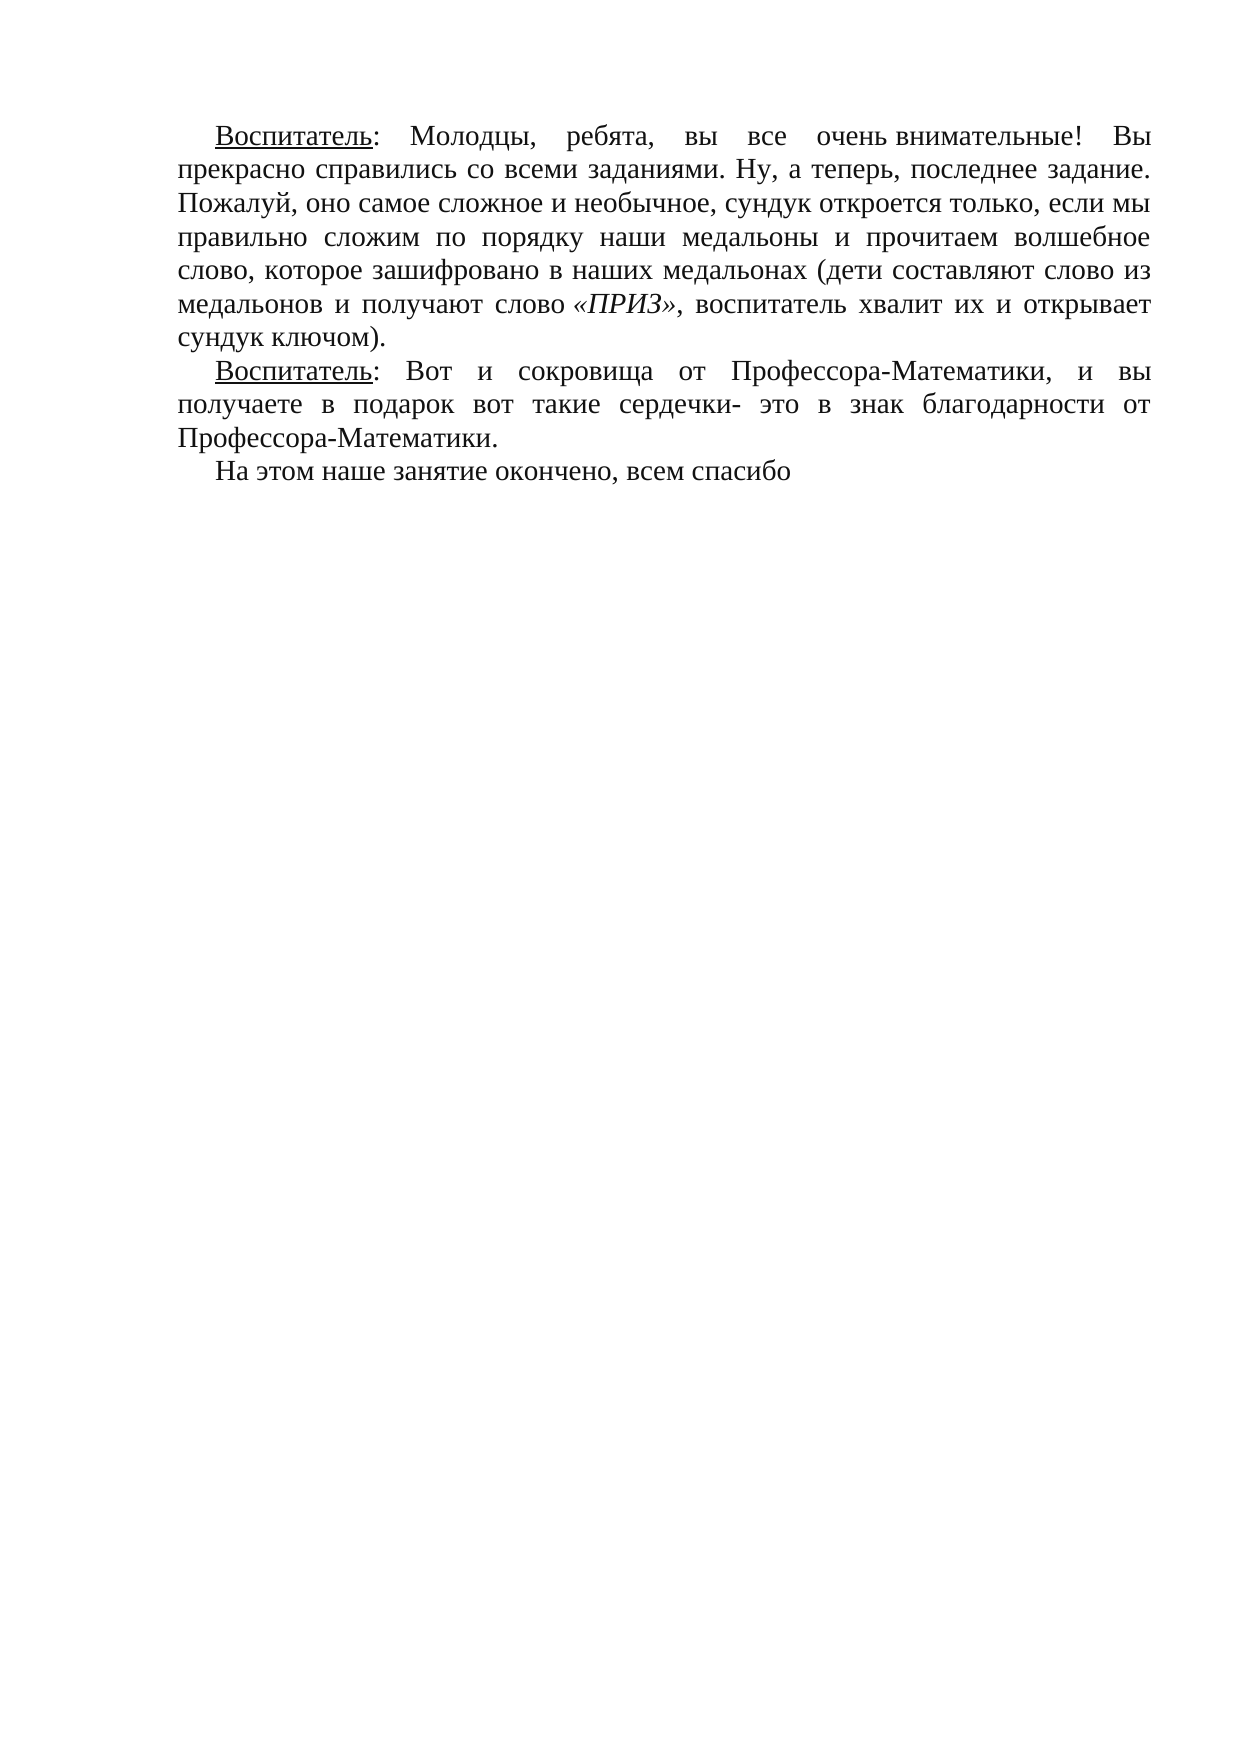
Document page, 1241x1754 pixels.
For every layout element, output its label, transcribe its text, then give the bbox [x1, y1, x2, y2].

text Воспитатель: Молодцы, ребята, вы все очень внимательные! Вы прекрасно справились со всеми заданиями. Ну, а теперь, последнее задание. Пожалуй, оно самое сложное и необычное, сундук откроется только, если мы правильно сложим по порядку наши медальоны и прочитаем волшебное слово, которое зашифровано в наших медальонах (дети составляют слово из медальонов и получают слово «ПРИЗ», воспитатель хвалит их и открывает сундук ключом). [177, 118, 1152, 353]
text На этом наше занятие окончено, всем спасибо [177, 453, 1152, 487]
text Воспитатель: Вот и сокровища от Профессора-Математики, и вы получаете в подарок вот такие сердечки- это в знак благодарности от Профессора-Математики. [177, 353, 1152, 453]
